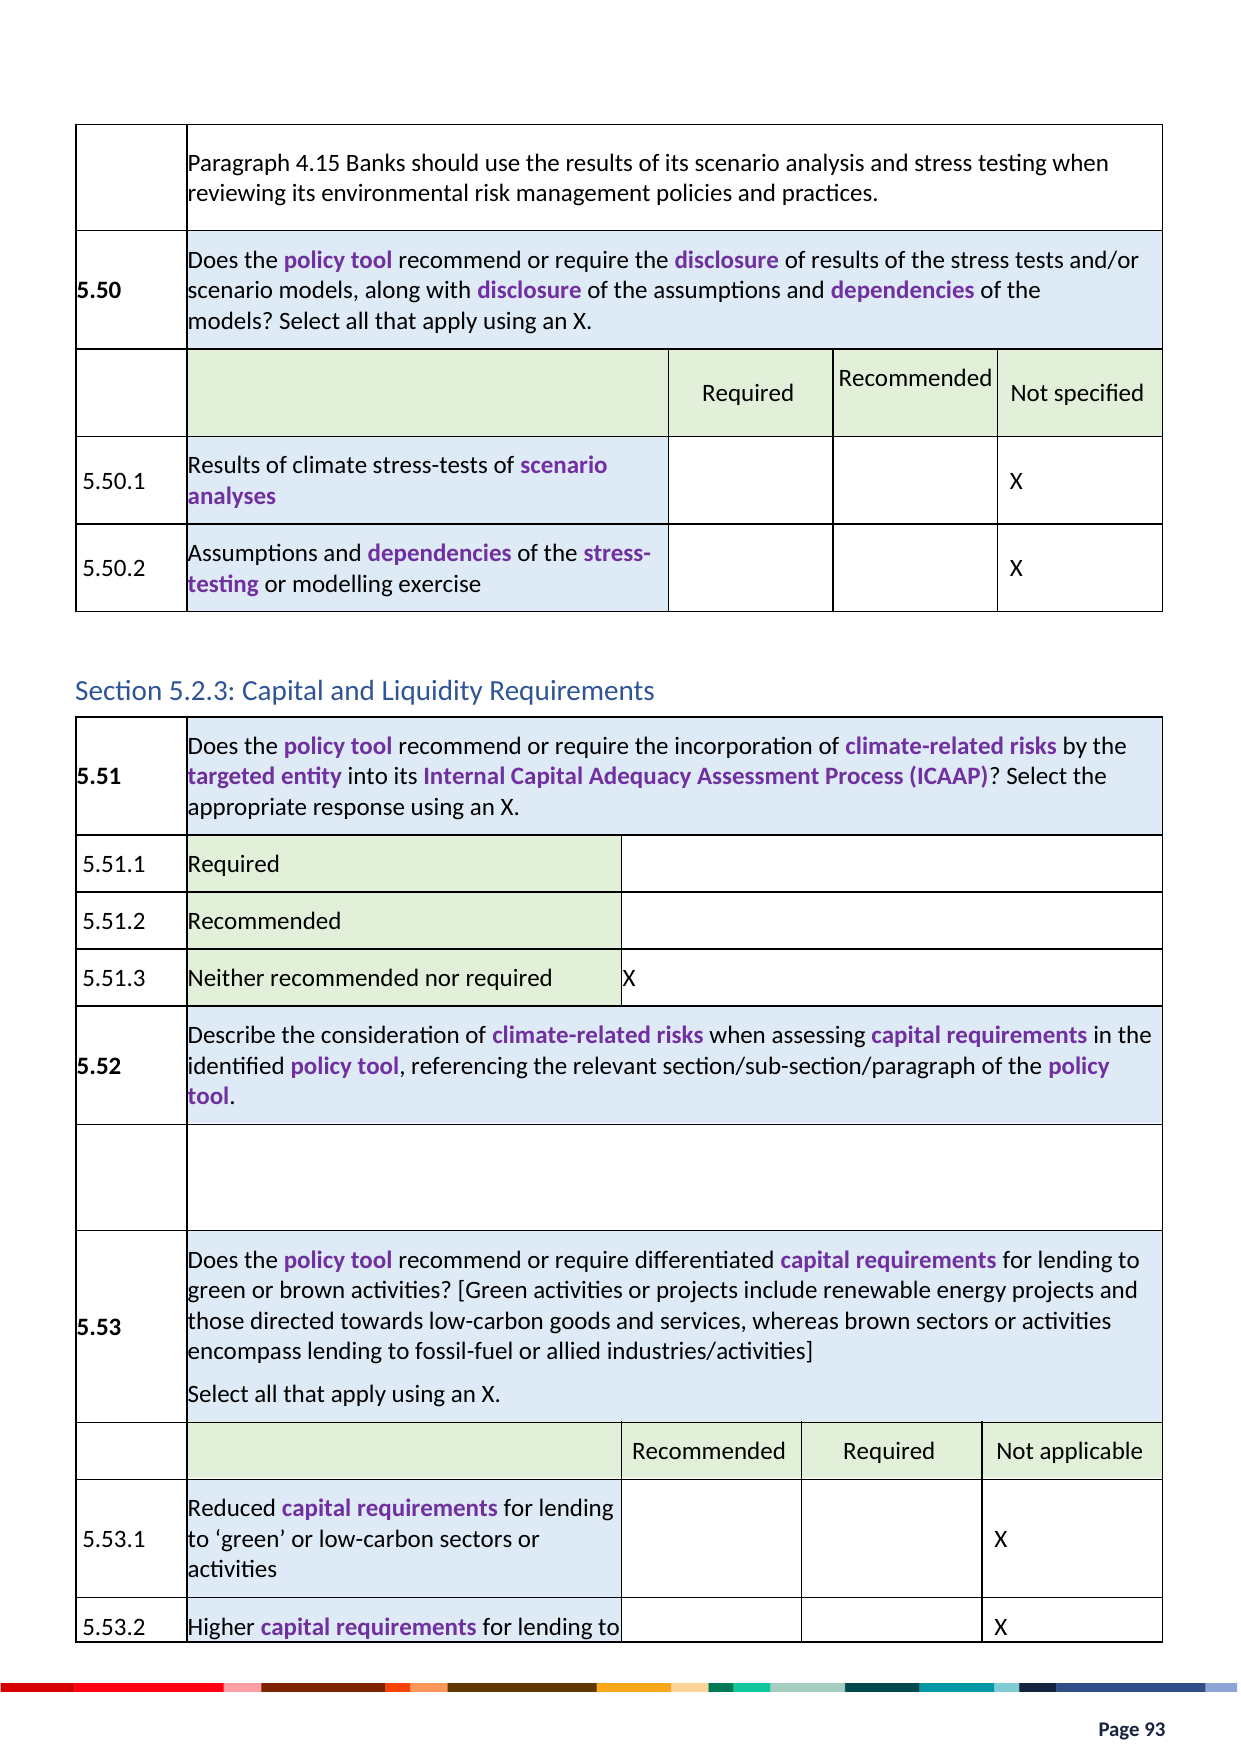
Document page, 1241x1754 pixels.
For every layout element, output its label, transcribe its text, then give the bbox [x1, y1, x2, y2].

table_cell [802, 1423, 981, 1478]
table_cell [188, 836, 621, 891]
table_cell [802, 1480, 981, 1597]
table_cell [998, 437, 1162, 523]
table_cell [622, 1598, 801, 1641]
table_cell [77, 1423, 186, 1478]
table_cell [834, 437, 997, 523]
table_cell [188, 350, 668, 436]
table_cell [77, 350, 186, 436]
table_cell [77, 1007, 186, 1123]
picture [0, 1683, 1236, 1692]
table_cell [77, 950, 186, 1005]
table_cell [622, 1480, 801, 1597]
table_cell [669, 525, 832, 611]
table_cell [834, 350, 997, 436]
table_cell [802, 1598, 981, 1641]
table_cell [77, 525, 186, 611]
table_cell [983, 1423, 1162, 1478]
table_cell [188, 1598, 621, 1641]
subtitle Section 5.2.3: Capital and Liquidity Requirements [75, 672, 1165, 708]
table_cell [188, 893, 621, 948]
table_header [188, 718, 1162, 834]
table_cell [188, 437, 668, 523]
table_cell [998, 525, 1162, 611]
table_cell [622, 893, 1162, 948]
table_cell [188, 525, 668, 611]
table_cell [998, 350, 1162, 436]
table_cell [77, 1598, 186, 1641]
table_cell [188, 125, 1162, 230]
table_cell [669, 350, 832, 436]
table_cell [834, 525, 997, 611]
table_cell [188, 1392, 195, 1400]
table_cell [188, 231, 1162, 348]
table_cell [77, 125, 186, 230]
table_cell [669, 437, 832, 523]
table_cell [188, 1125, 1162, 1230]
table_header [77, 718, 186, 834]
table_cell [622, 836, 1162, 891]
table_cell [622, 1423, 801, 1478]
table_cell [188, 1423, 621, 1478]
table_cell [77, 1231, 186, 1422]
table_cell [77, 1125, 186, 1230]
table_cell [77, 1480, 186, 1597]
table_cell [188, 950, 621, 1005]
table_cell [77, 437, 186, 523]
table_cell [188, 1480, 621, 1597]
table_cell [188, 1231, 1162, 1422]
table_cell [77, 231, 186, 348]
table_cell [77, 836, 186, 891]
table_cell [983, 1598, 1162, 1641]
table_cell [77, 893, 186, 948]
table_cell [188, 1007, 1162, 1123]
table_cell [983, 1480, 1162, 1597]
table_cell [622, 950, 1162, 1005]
